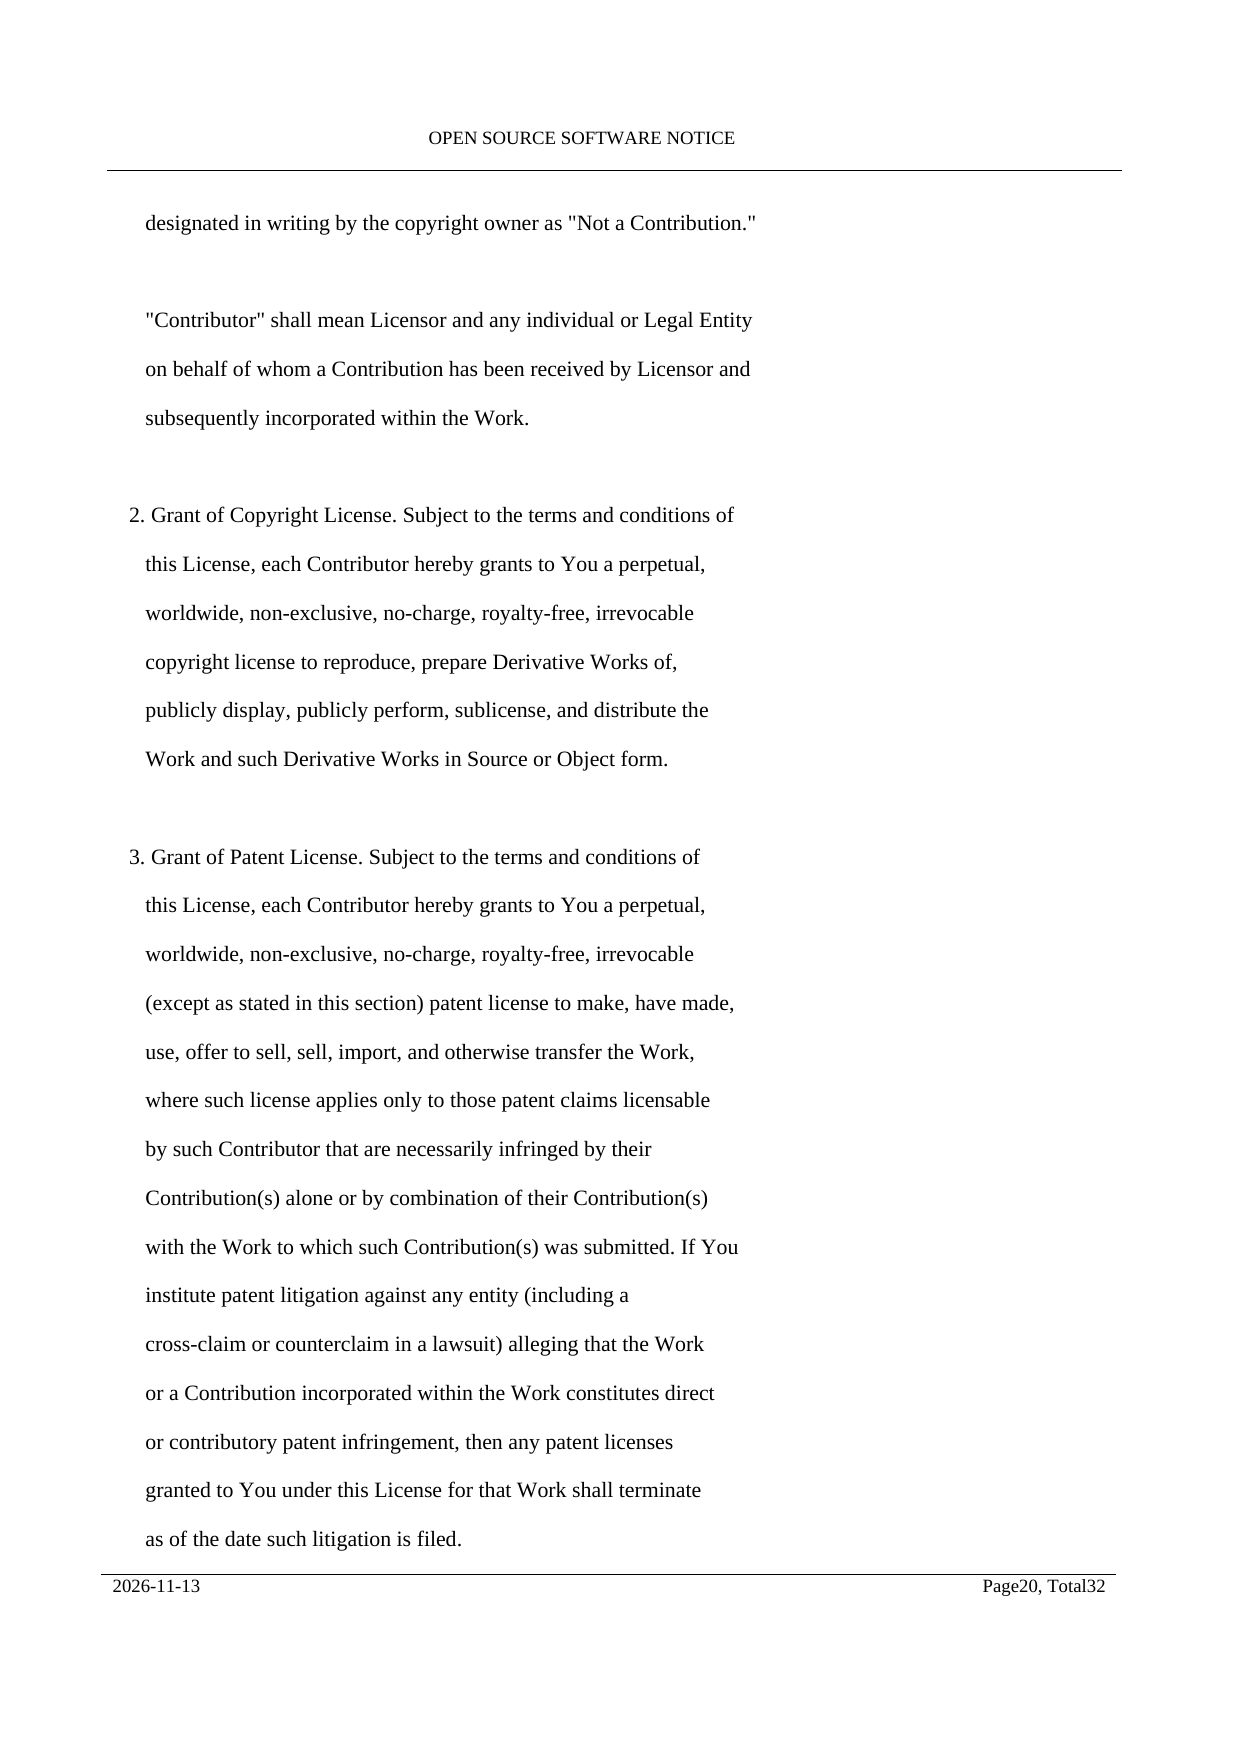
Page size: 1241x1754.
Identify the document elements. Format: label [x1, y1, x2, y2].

text [112, 206, 1128, 1555]
